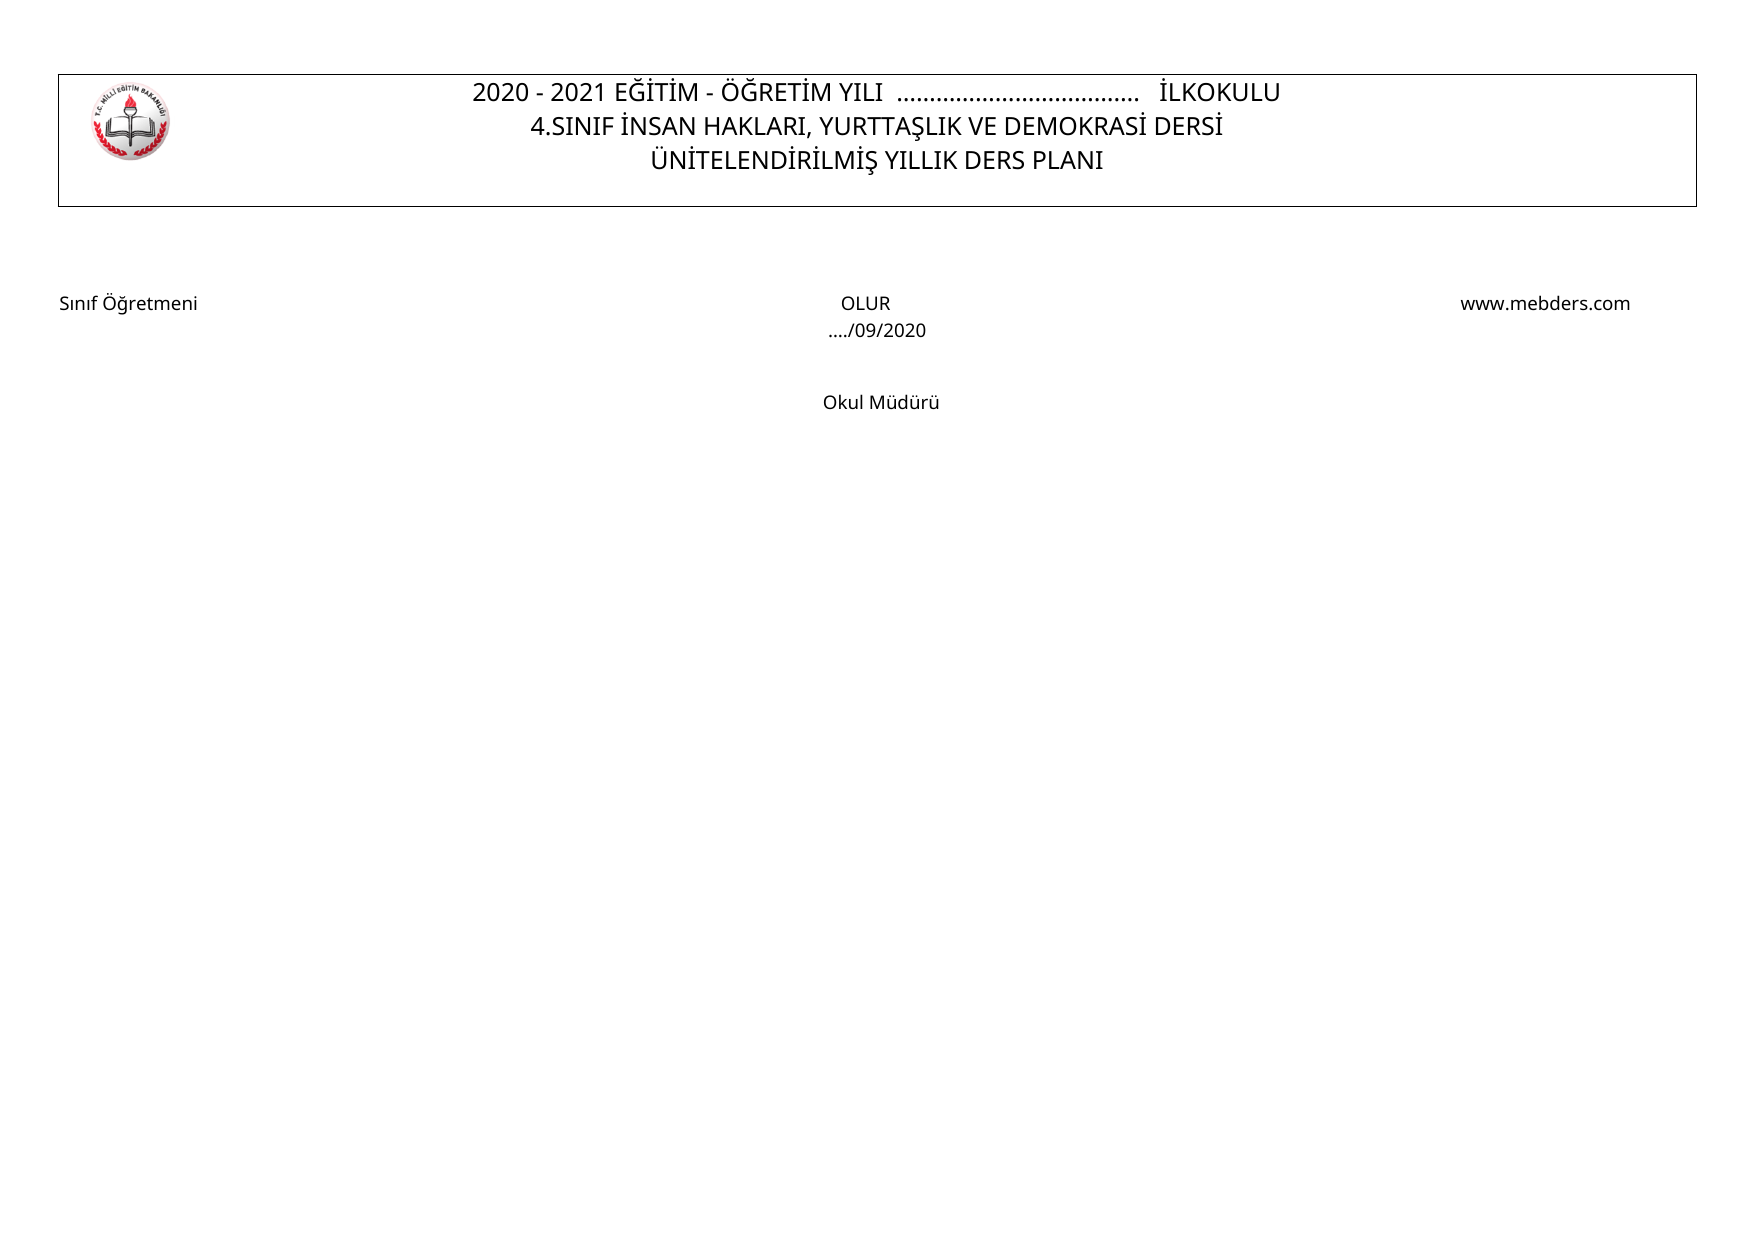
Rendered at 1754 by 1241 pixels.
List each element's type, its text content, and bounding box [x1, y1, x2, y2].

text …./09/2020 [59, 317, 1695, 343]
text Sınıf Öğretmeni OLUR www.mebders.com [59, 290, 1695, 315]
picture [85, 77, 175, 167]
text Okul Müdürü [797, 389, 1695, 414]
